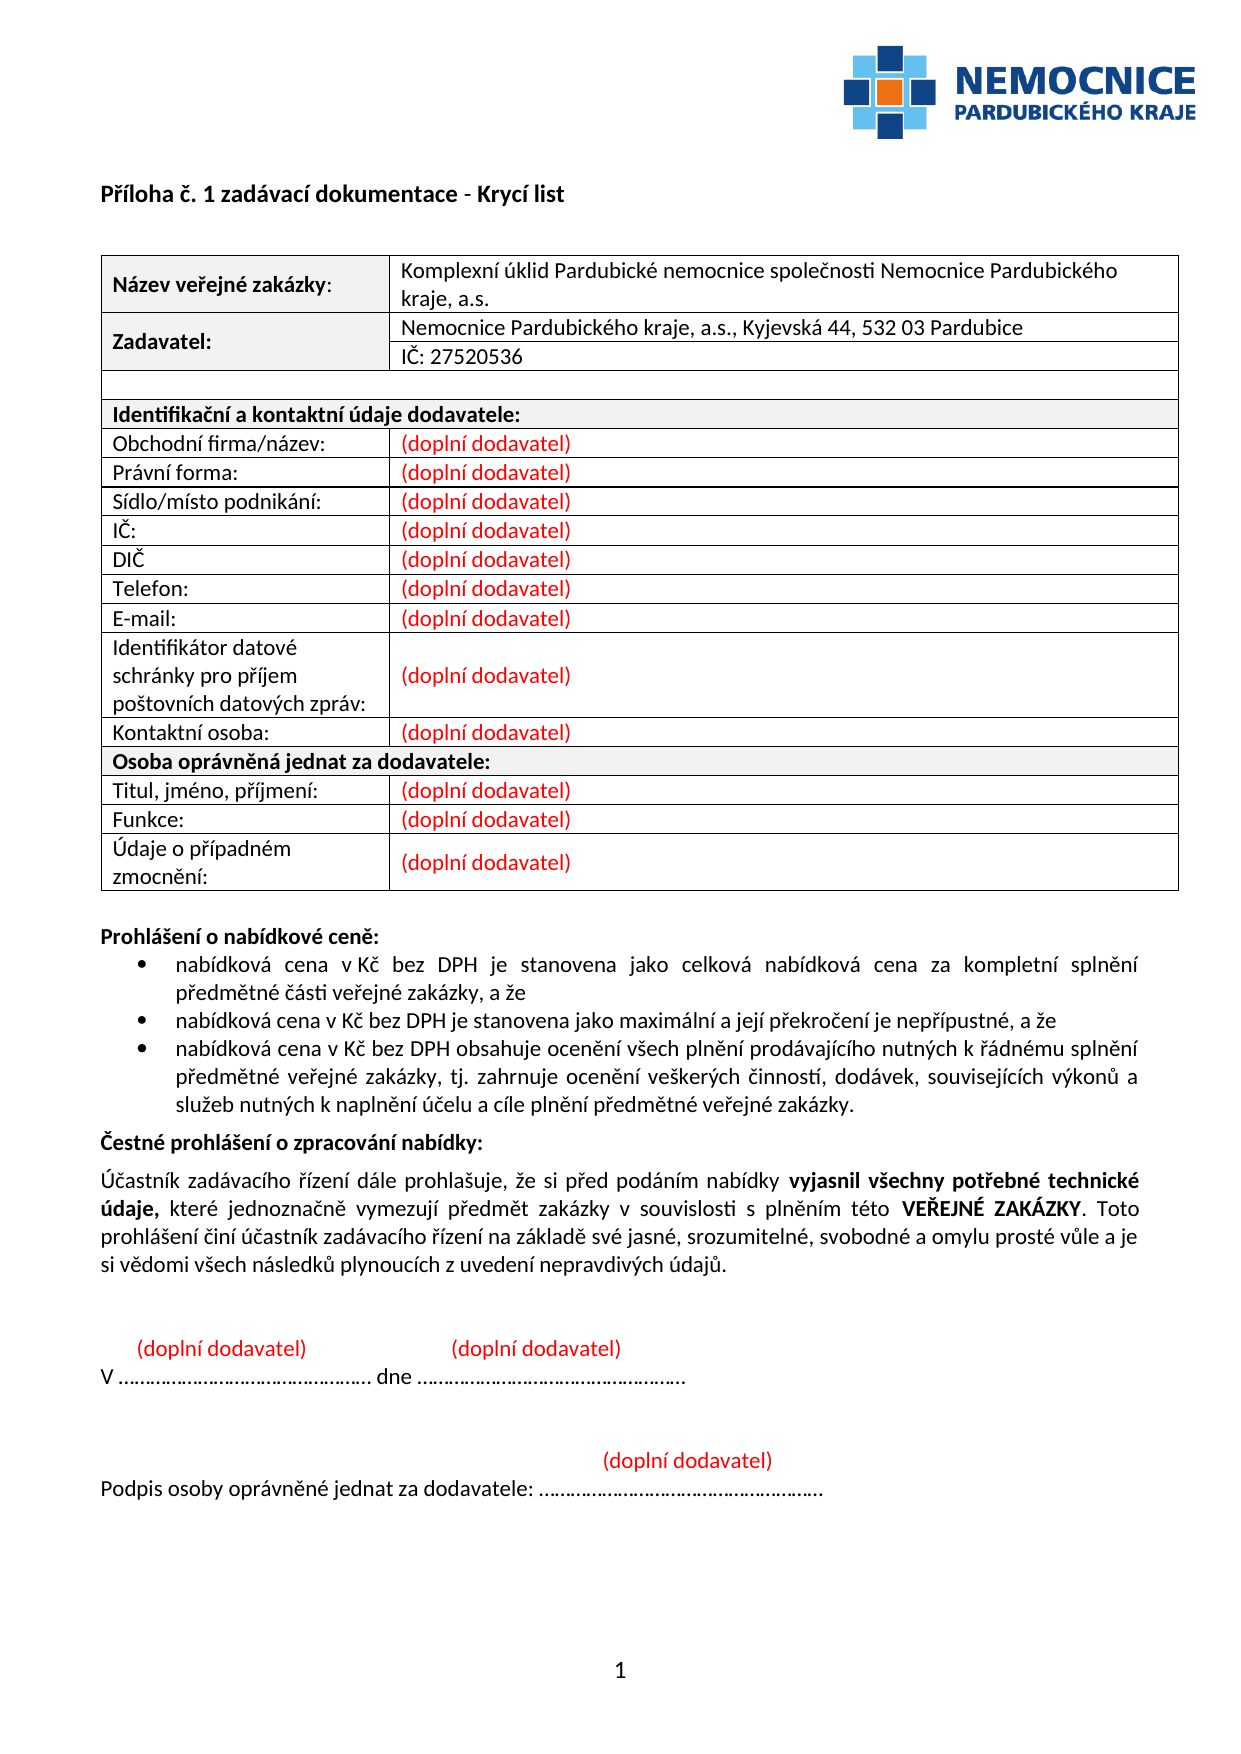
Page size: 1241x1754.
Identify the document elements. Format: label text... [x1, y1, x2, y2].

table_cell Identifikátor datové schránky pro příjem poštovních datových zpráv: [102, 633, 389, 717]
table_cell Osoba oprávněná jednat za dodavatele: [102, 747, 1178, 775]
table_cell (doplní dodavatel) [390, 488, 1178, 515]
table_cell Telefon: [102, 575, 389, 603]
table_cell Zadavatel: [102, 313, 389, 370]
table_cell (doplní dodavatel) [390, 633, 1178, 717]
table_cell Kontaktní osoba: [102, 718, 389, 746]
text Příloha č. 1 zadávací dokumentace - Krycí list [100, 178, 1140, 209]
table_header Název veřejné zakázky: [102, 256, 389, 312]
text V ………………………………………… dne …………………………………………… [100, 1362, 1140, 1391]
table_cell (doplní dodavatel) [390, 546, 1178, 573]
table_cell Údaje o případném zmocnění: [102, 834, 389, 890]
picture [842, 45, 1196, 140]
table_cell IČ: 27520536 [390, 342, 1178, 370]
table_cell Obchodní firma/název: [102, 429, 389, 457]
table_cell E-mail: [102, 604, 389, 632]
table_cell Právní forma: [102, 458, 389, 486]
text Podpis osoby oprávněné jednat za dodavatele: ……………………………………………… [100, 1474, 1140, 1503]
text Účastník zadávacího řízení dále prohlašuje, že si před podáním nabídky vyjasnil všechny potřebné technické údaje, které jednoznačně vymezují předmět zakázky v souvislosti s plněním této VEŘEJNÉ ZAKÁZKY. Toto prohlášení činí účastník zadávacího řízení na základě své jasné, srozumitelné, svobodné a omylu prosté vůle a je si vědomi všech následků plynoucích z uvedení nepravdivých údajů. [100, 1166, 1140, 1278]
table_cell (doplní dodavatel) [390, 718, 1178, 746]
text Čestné prohlášení o zpracování nabídky: [100, 1128, 1140, 1156]
table_cell (doplní dodavatel) [390, 516, 1178, 544]
table_cell IČ: [102, 516, 389, 544]
table_cell (doplní dodavatel) [390, 834, 1178, 890]
table_cell (doplní dodavatel) [390, 604, 1178, 632]
list nabídková cena v Kč bez DPH je stanovena jako celková nabídková cena za kompletní splnění předmětné části veřejné zakázky, a že [138, 950, 1140, 1006]
text Prohlášení o nabídkové ceně: [100, 922, 1140, 950]
table_cell (doplní dodavatel) [390, 805, 1178, 833]
table_cell (doplní dodavatel) [390, 458, 1178, 486]
table_cell (doplní dodavatel) [390, 776, 1178, 804]
table_cell DIČ [102, 546, 389, 573]
table_cell Identifikační a kontaktní údaje dodavatele: [102, 400, 1178, 428]
table_cell Nemocnice Pardubického kraje, a.s., Kyjevská 44, 532 03 Pardubice [390, 313, 1178, 341]
text (doplní dodavatel) (doplní dodavatel) [100, 1334, 1140, 1362]
text (doplní dodavatel) [100, 1447, 1140, 1474]
table_header Komplexní úklid Pardubické nemocnice společnosti Nemocnice Pardubického kraje, a.s. [390, 256, 1178, 312]
table_cell (doplní dodavatel) [390, 575, 1178, 603]
table_cell (doplní dodavatel) [390, 429, 1178, 457]
table_cell [102, 371, 1178, 399]
table_cell Sídlo/místo podnikání: [102, 488, 389, 515]
table_cell Titul, jméno, příjmení: [102, 776, 389, 804]
table_cell Funkce: [102, 805, 389, 833]
list nabídková cena v Kč bez DPH obsahuje ocenění všech plnění prodávajícího nutných k řádnému splnění předmětné veřejné zakázky, tj. zahrnuje ocenění veškerých činností, dodávek, souvisejících výkonů a služeb nutných k naplnění účelu a cíle plnění předmětné veřejné zakázky. [138, 1034, 1140, 1118]
list nabídková cena v Kč bez DPH je stanovena jako maximální a její překročení je nepřípustné, a že [138, 1006, 1140, 1034]
